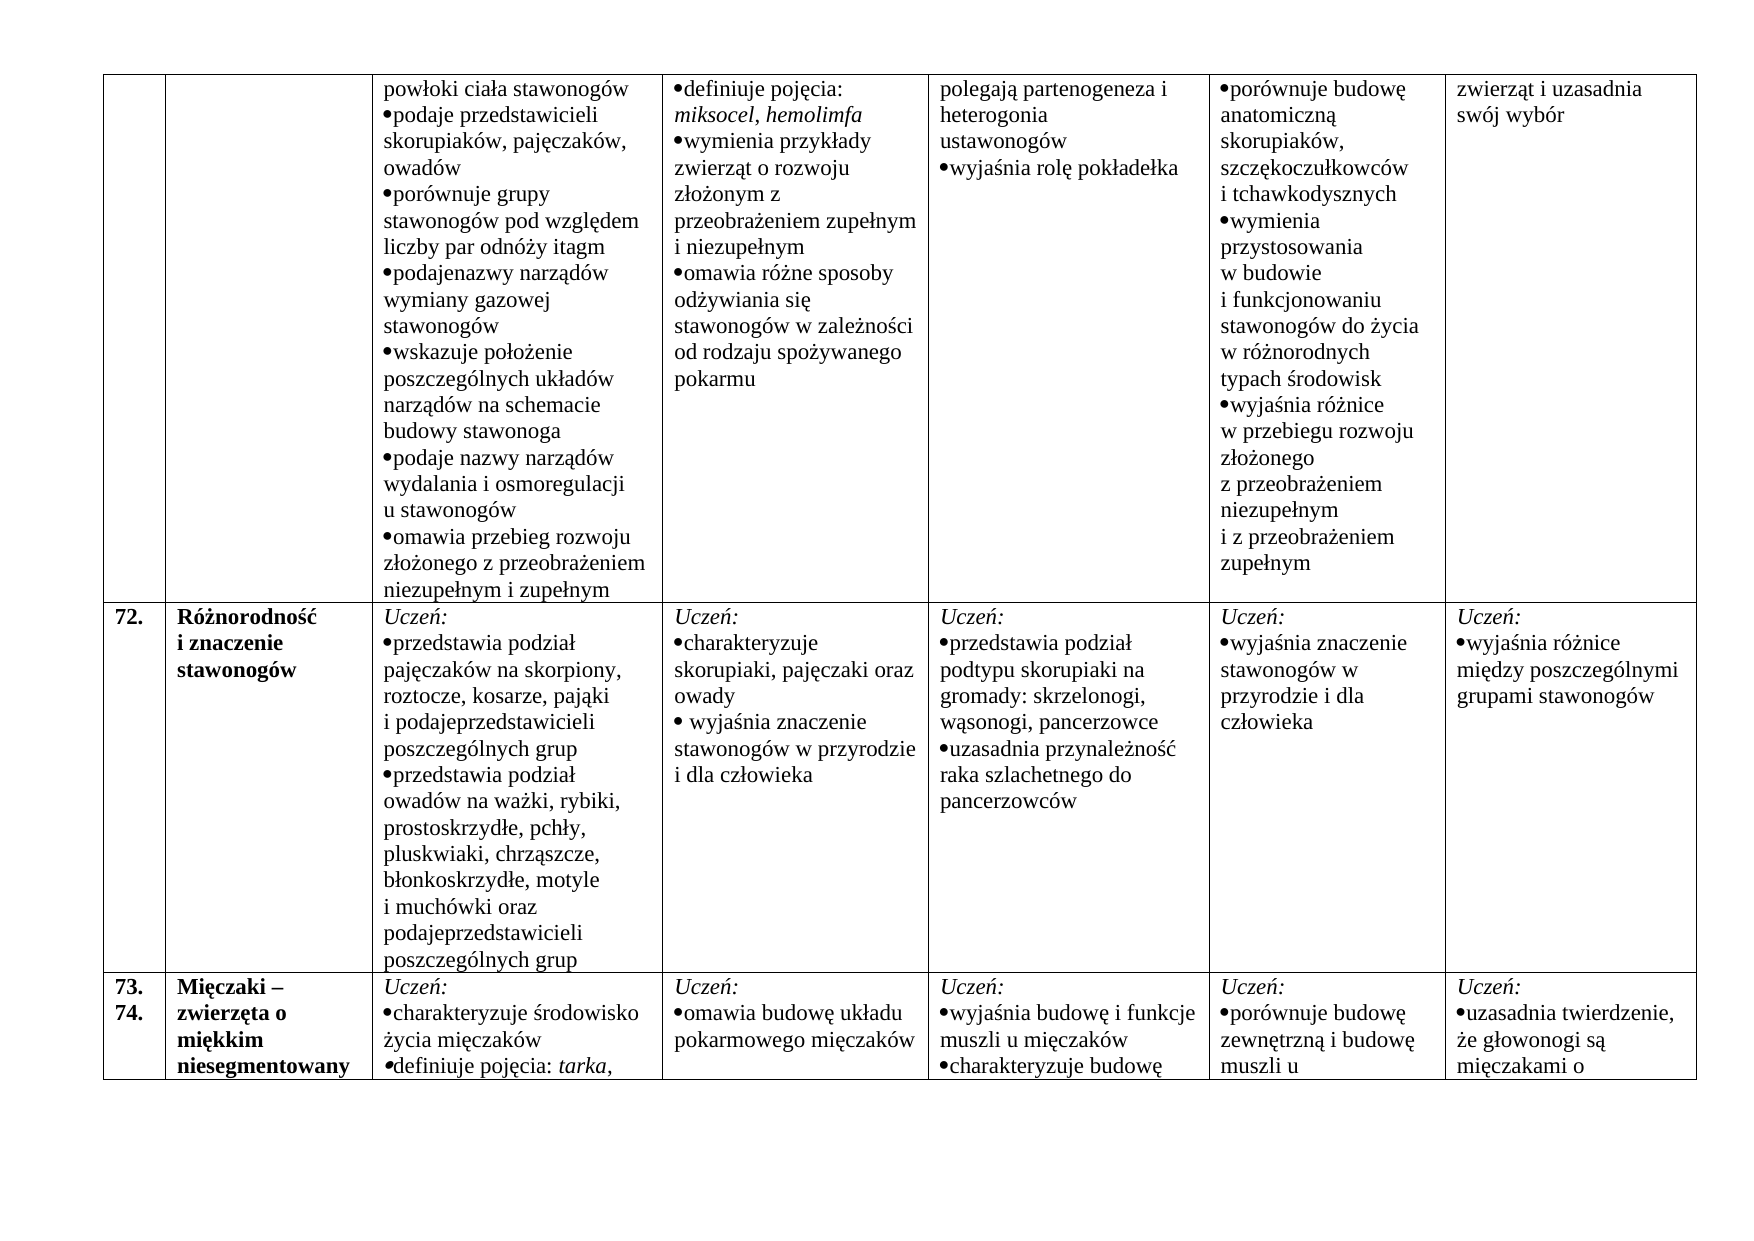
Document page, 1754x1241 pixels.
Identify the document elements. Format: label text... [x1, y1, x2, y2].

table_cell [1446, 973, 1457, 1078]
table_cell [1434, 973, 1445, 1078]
table_cell [104, 603, 165, 972]
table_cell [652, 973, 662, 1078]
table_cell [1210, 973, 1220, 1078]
table_cell [104, 75, 165, 602]
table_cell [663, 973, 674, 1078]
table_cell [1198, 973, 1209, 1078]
table_cell Uczeń: przedstawia podział podtypu skorupiaki na gromady: skrzelonogi, wąsonogi, pancerzowce uzasadnia przynależność raka szlachetnego do pancerzowców [929, 603, 1209, 972]
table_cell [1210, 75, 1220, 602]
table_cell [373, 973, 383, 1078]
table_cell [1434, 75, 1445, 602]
table_cell Uczeń: wyjaśnia różnice między poszczególnymi grupami stawonogów [1446, 603, 1696, 972]
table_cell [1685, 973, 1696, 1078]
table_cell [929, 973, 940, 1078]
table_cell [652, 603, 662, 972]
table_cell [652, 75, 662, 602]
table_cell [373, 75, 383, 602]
table_cell Uczeń: wyjaśnia znaczenie stawonogów w przyrodzie i dla człowieka [1210, 603, 1445, 972]
table_cell Uczeń: charakteryzuje skorupiaki, pajęczaki oraz owady wyjaśnia znaczenie stawonogów w przyrodzie i dla człowieka [663, 603, 928, 972]
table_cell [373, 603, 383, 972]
table_cell Różnorodność i znaczenie stawonogów [166, 603, 372, 972]
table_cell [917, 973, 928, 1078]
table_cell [166, 75, 372, 602]
table_cell [104, 973, 165, 1078]
